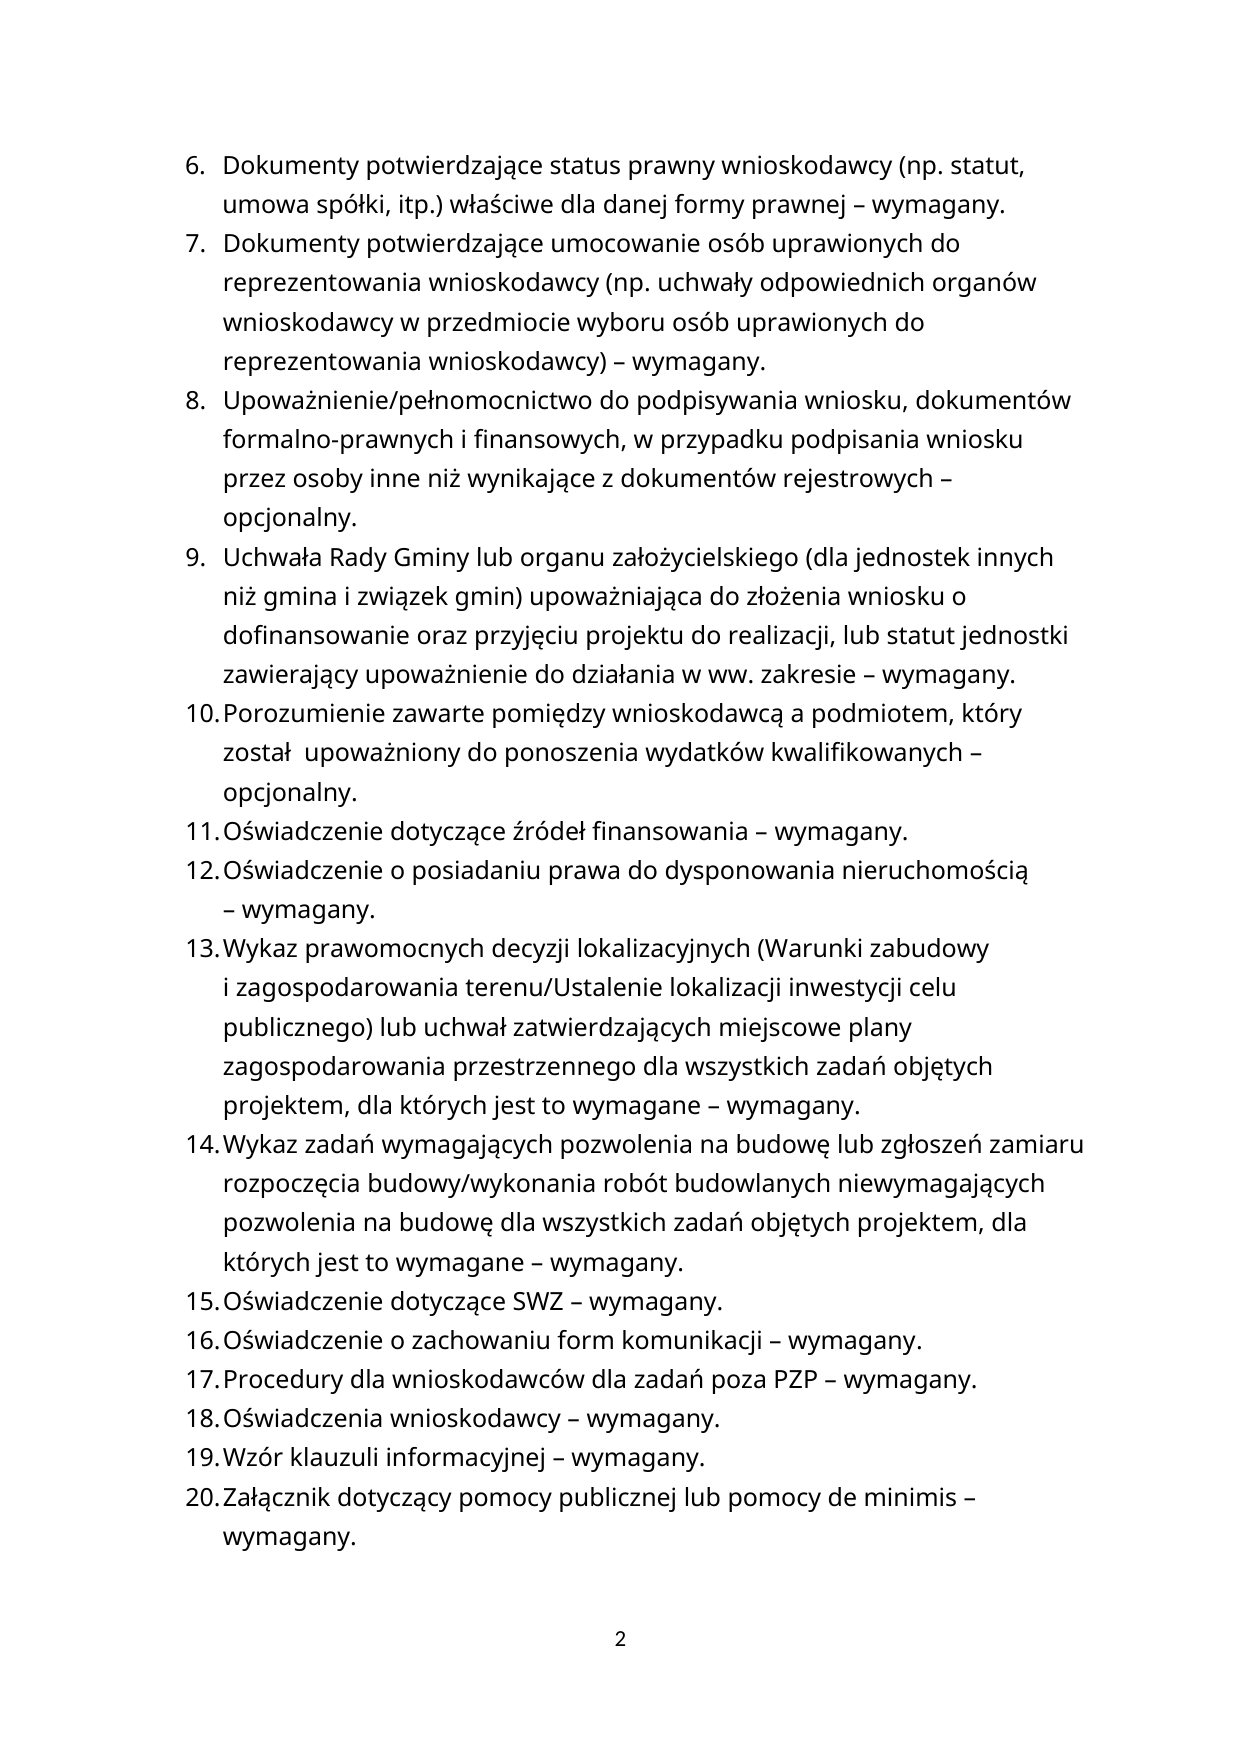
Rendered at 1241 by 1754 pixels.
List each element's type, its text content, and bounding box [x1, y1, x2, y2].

list Oświadczenie o zachowaniu form komunikacji – wymagany. [185, 1323, 1093, 1357]
list Upoważnienie/pełnomocnictwo do podpisywania wniosku, dokumentów formalno-prawnych i finansowych, w przypadku podpisania wniosku przez osoby inne niż wynikające z dokumentów rejestrowych – opcjonalny. [185, 383, 1093, 534]
list Dokumenty potwierdzające umocowanie osób uprawionych do reprezentowania wnioskodawcy (np. uchwały odpowiednich organów wnioskodawcy w przedmiocie wyboru osób uprawionych do reprezentowania wnioskodawcy) – wymagany. [185, 226, 1093, 377]
list Wzór klauzuli informacyjnej – wymagany. [185, 1440, 1093, 1474]
list Wykaz zadań wymagających pozwolenia na budowę lub zgłoszeń zamiaru rozpoczęcia budowy/wykonania robót budowlanych niewymagających pozwolenia na budowę dla wszystkich zadań objętych projektem, dla których jest to wymagane – wymagany. [185, 1127, 1093, 1278]
list Oświadczenie o posiadaniu prawa do dysponowania nieruchomością – wymagany. [185, 853, 1093, 926]
list Uchwała Rady Gminy lub organu założycielskiego (dla jednostek innych niż gmina i związek gmin) upoważniająca do złożenia wniosku o dofinansowanie oraz przyjęciu projektu do realizacji, lub statut jednostki zawierający upoważnienie do działania w ww. zakresie – wymagany. [185, 539, 1093, 691]
list Procedury dla wnioskodawców dla zadań poza PZP – wymagany. [185, 1362, 1093, 1396]
list Porozumienie zawarte pomiędzy wnioskodawcą a podmiotem, który został upoważniony do ponoszenia wydatków kwalifikowanych – opcjonalny. [185, 696, 1093, 808]
list Załącznik dotyczący pomocy publicznej lub pomocy de minimis – wymagany. [185, 1479, 1093, 1552]
list Oświadczenie dotyczące SWZ – wymagany. [185, 1283, 1093, 1317]
list Dokumenty potwierdzające status prawny wnioskodawcy (np. statut, umowa spółki, itp.) właściwe dla danej formy prawnej – wymagany. [185, 148, 1093, 221]
list Oświadczenie dotyczące źródeł finansowania – wymagany. [185, 813, 1093, 847]
list Oświadczenia wnioskodawcy – wymagany. [185, 1401, 1093, 1435]
list Wykaz prawomocnych decyzji lokalizacyjnych (Warunki zabudowy i zagospodarowania terenu/Ustalenie lokalizacji inwestycji celu publicznego) lub uchwał zatwierdzających miejscowe plany zagospodarowania przestrzennego dla wszystkich zadań objętych projektem, dla których jest to wymagane – wymagany. [185, 931, 1093, 1122]
